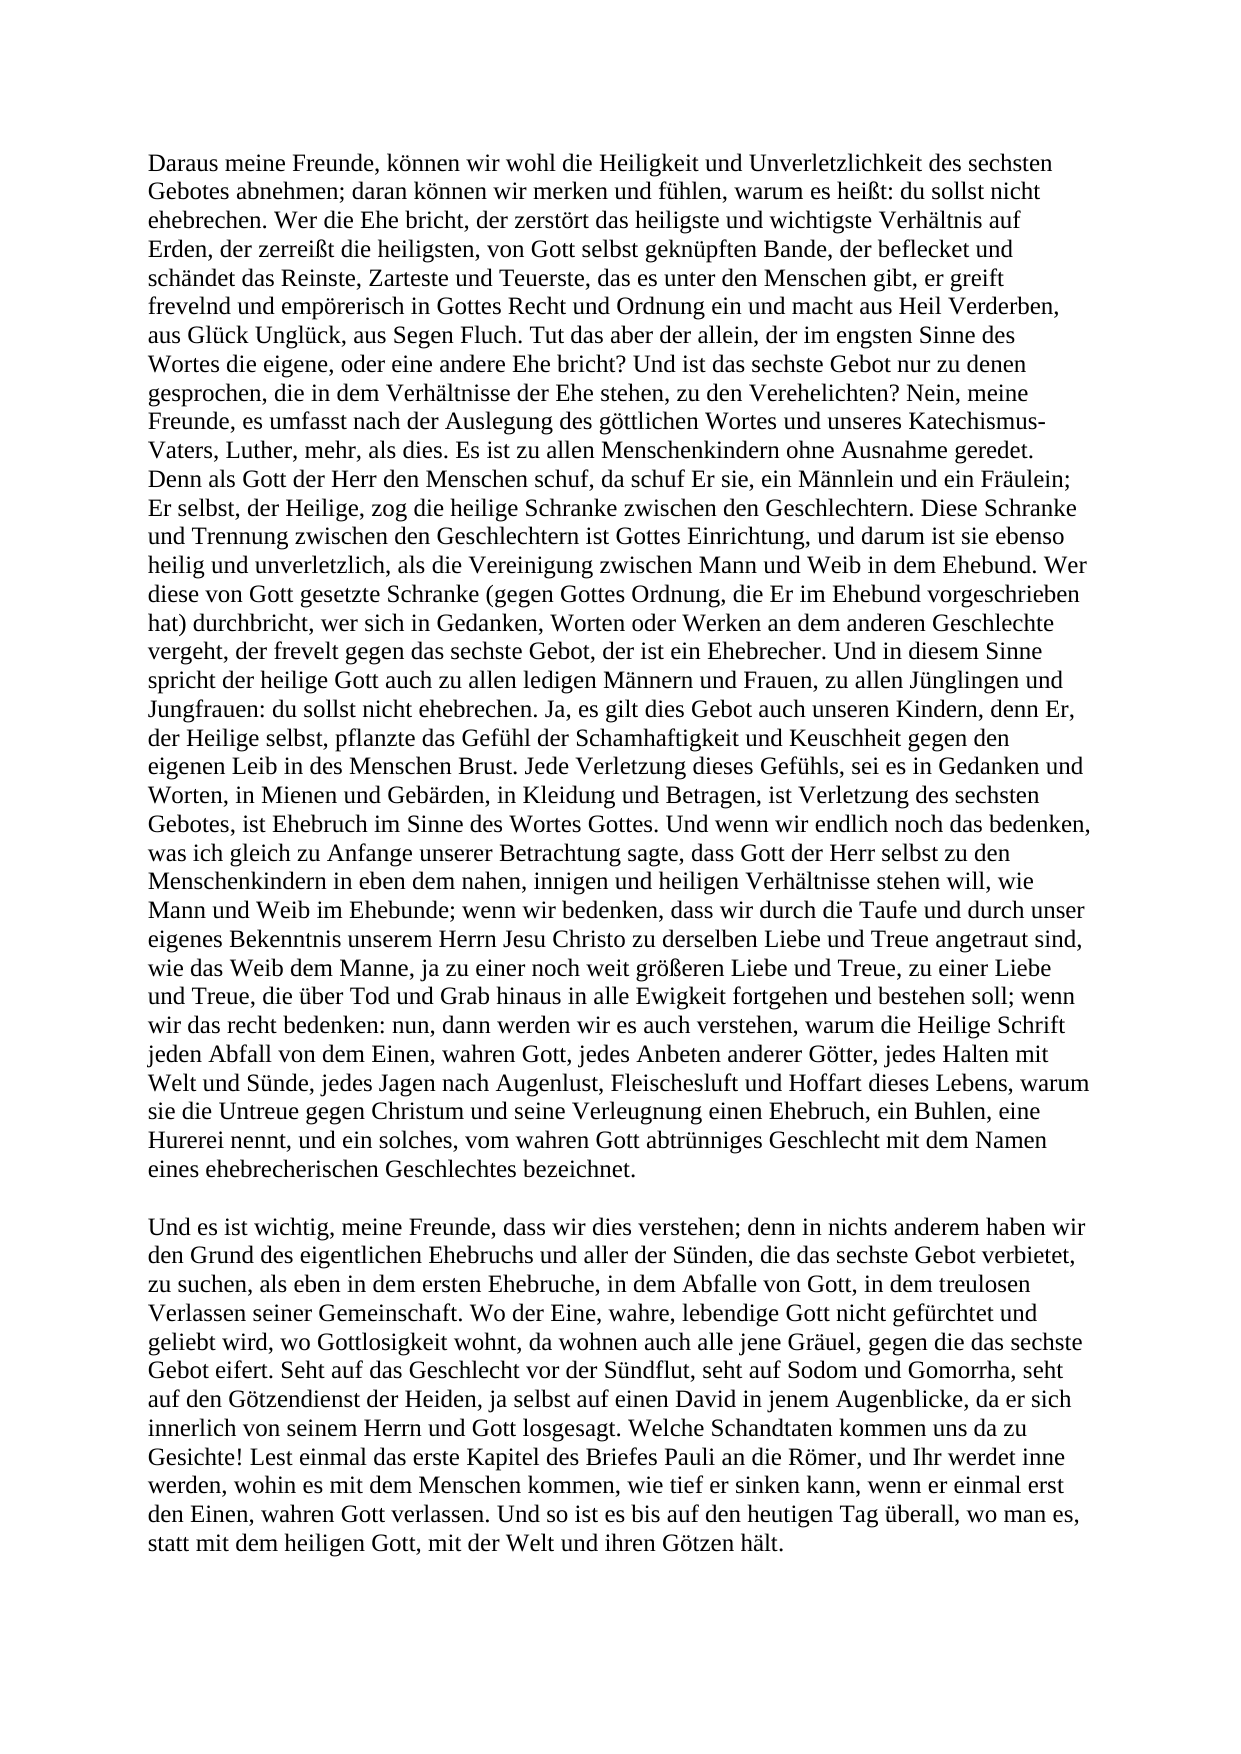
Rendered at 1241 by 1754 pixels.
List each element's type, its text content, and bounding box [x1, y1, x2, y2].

text Und es ist wichtig, meine Freunde, dass wir dies verstehen; denn in nichts anderem haben wir den Grund des eigentlichen Ehebruchs und aller der Sünden, die das sechste Gebot verbietet, zu suchen, als eben in dem ersten Ehebruche, in dem Abfalle von Gott, in dem treulosen Verlassen seiner Gemeinschaft. Wo der Eine, wahre, lebendige Gott nicht gefürchtet und geliebt wird, wo Gottlosigkeit wohnt, da wohnen auch alle jene Gräuel, gegen die das sechste Gebot eifert. Seht auf das Geschlecht vor der Sündflut, seht auf Sodom und Gomorrha, seht auf den Götzendienst der Heiden, ja selbst auf einen David in jenem Augenblicke, da er sich innerlich von seinem Herrn und Gott losgesagt. Welche Schandtaten kommen uns da zu Gesichte! Lest einmal das erste Kapitel des Briefes Pauli an die Römer, und Ihr werdet inne werden, wohin es mit dem Menschen kommen, wie tief er sinken kann, wenn er einmal erst den Einen, wahren Gott verlassen. Und so ist es bis auf den heutigen Tag überall, wo man es, statt mit dem heiligen Gott, mit der Welt und ihren Götzen hält. [148, 1212, 1093, 1557]
text Daraus meine Freunde, können wir wohl die Heiligkeit und Unverletzlichkeit des sechsten Gebotes abnehmen; daran können wir merken und fühlen, warum es heißt: du sollst nicht ehebrechen. Wer die Ehe bricht, der zerstört das heiligste und wichtigste Verhältnis auf Erden, der zerreißt die heiligsten, von Gott selbst geknüpften Bande, der beflecket und schändet das Reinste, Zarteste und Teuerste, das es unter den Menschen gibt, er greift frevelnd und empörerisch in Gottes Recht und Ordnung ein und macht aus Heil Verderben, aus Glück Unglück, aus Segen Fluch. Tut das aber der allein, der im engsten Sinne des Wortes die eigene, oder eine andere Ehe bricht? Und ist das sechste Gebot nur zu denen gesprochen, die in dem Verhältnisse der Ehe stehen, zu den Verehelichten? Nein, meine Freunde, es umfasst nach der Auslegung des göttlichen Wortes und unseres Katechismus-Vaters, Luther, mehr, als dies. Es ist zu allen Menschenkindern ohne Ausnahme geredet. Denn als Gott der Herr den Menschen schuf, da schuf Er sie, ein Männlein und ein Fräulein; Er selbst, der Heilige, zog die heilige Schranke zwischen den Geschlechtern. Diese Schranke und Trennung zwischen den Geschlechtern ist Gottes Einrichtung, und darum ist sie ebenso heilig und unverletzlich, als die Vereinigung zwischen Mann und Weib in dem Ehebund. Wer diese von Gott gesetzte Schranke (gegen Gottes Ordnung, die Er im Ehebund vorgeschrieben hat) durchbricht, wer sich in Gedanken, Worten oder Werken an dem anderen Geschlechte vergeht, der frevelt gegen das sechste Gebot, der ist ein Ehebrecher. Und in diesem Sinne spricht der heilige Gott auch zu allen ledigen Männern und Frauen, zu allen Jünglingen und Jungfrauen: du sollst nicht ehebrechen. Ja, es gilt dies Gebot auch unseren Kindern, denn Er, der Heilige selbst, pflanzte das Gefühl der Schamhaftigkeit und Keuschheit gegen den eigenen Leib in des Menschen Brust. Jede Verletzung dieses Gefühls, sei es in Gedanken und Worten, in Mienen und Gebärden, in Kleidung und Betragen, ist Verletzung des sechsten Gebotes, ist Ehebruch im Sinne des Wortes Gottes. Und wenn wir endlich noch das bedenken, was ich gleich zu Anfange unserer Betrachtung sagte, dass Gott der Herr selbst zu den Menschenkindern in eben dem nahen, innigen und heiligen Verhältnisse stehen will, wie Mann und Weib im Ehebunde; wenn wir bedenken, dass wir durch die Taufe und durch unser eigenes Bekenntnis unserem Herrn Jesu Christo zu derselben Liebe und Treue angetraut sind, wie das Weib dem Manne, ja zu einer noch weit größeren Liebe und Treue, zu einer Liebe und Treue, die über Tod und Grab hinaus in alle Ewigkeit fortgehen und bestehen soll; wenn wir das recht bedenken: nun, dann werden wir es auch verstehen, warum die Heilige Schrift jeden Abfall von dem Einen, wahren Gott, jedes Anbeten anderer Götter, jedes Halten mit Welt und Sünde, jedes Jagen nach Augenlust, Fleischesluft und Hoffart dieses Lebens, warum sie die Untreue gegen Christum und seine Verleugnung einen Ehebruch, ein Buhlen, eine Hurerei nennt, und ein solches, vom wahren Gott abtrünniges Geschlecht mit dem Namen eines ehebrecherischen Geschlechtes bezeichnet. [148, 148, 1093, 1183]
